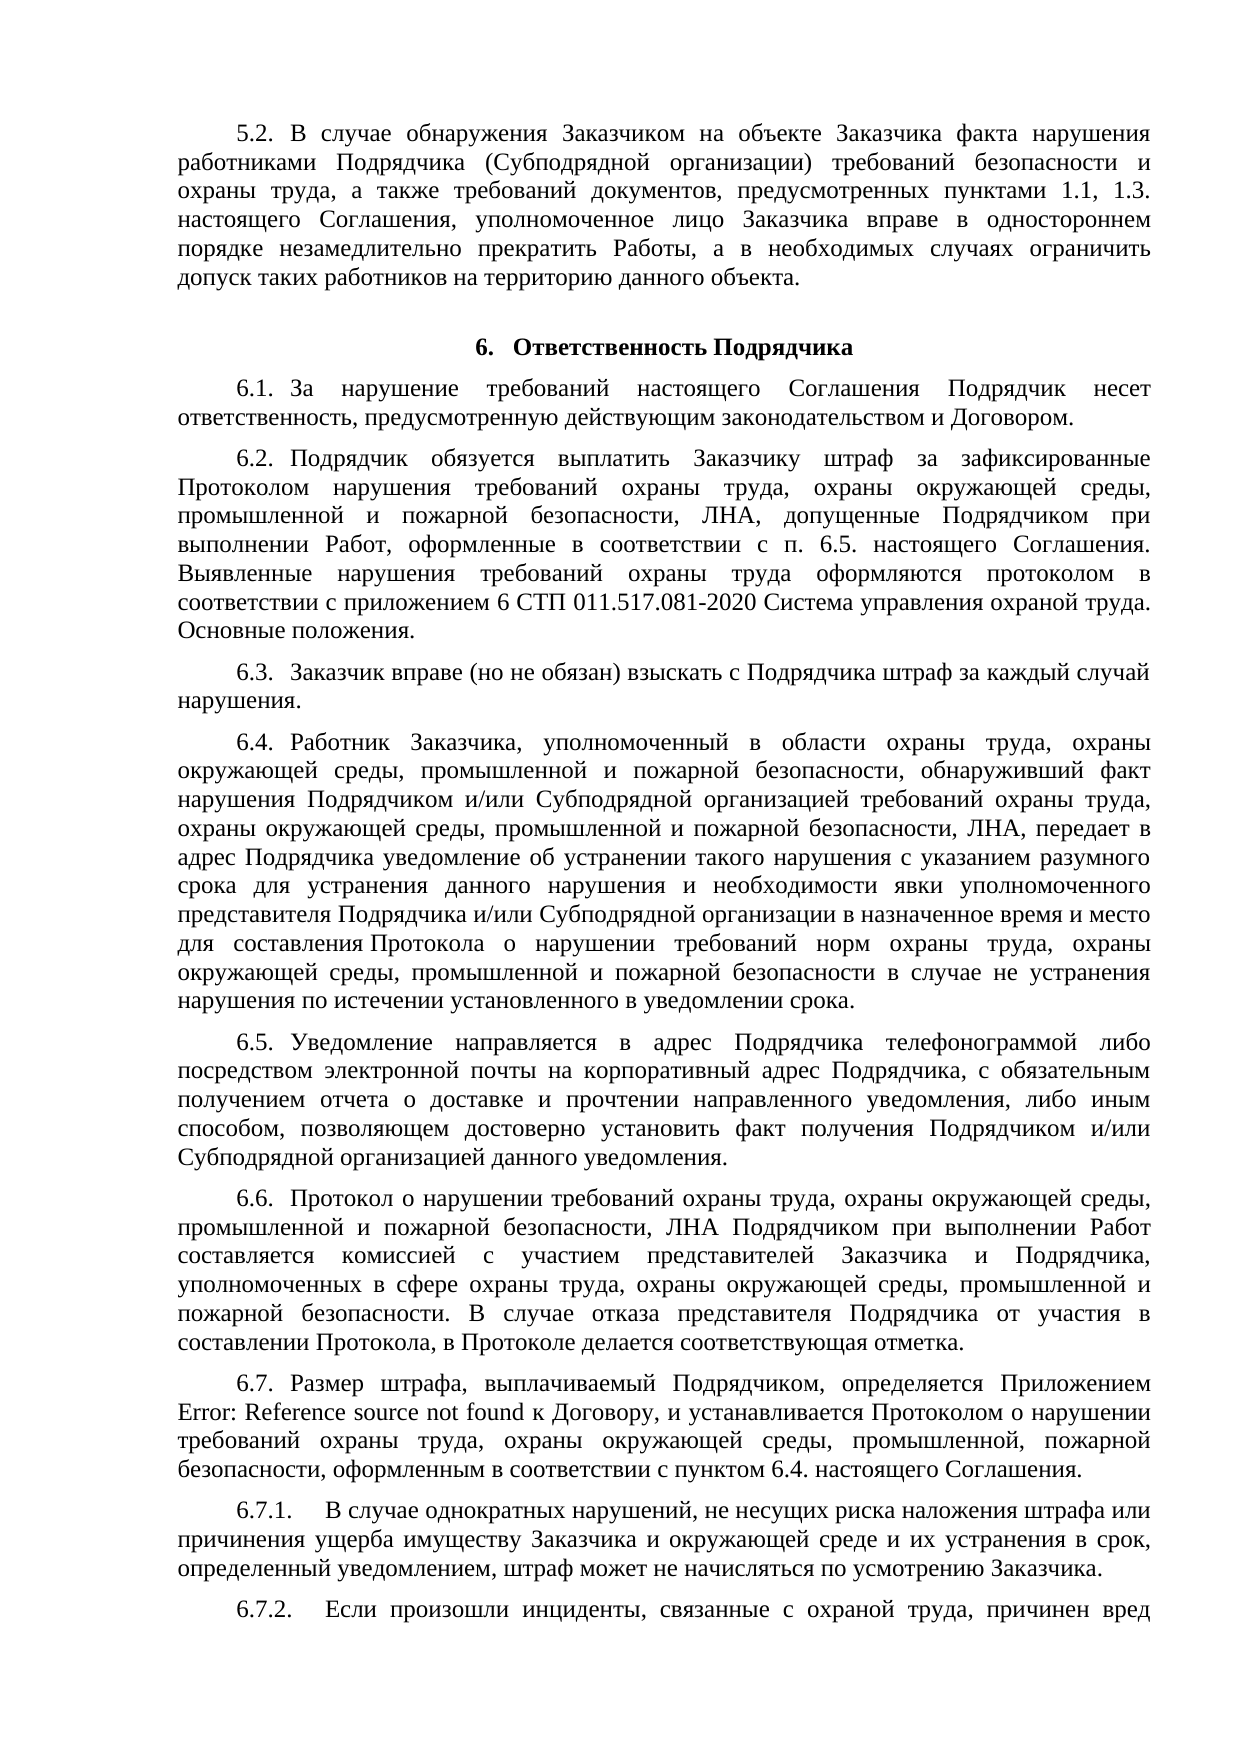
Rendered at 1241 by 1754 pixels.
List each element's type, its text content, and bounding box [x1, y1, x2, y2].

list Заказчик вправе (но не обязан) взыскать с Подрядчика штраф за каждый случай нарушения. [177, 657, 1152, 714]
list За нарушение требований настоящего Соглашения Подрядчик несет ответственность, предусмотренную действующим законодательством и Договором. [177, 373, 1152, 431]
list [177, 1594, 1152, 1623]
list В случае однократных нарушений, не несущих риска наложения штрафа или причинения ущерба имуществу Заказчика и окружающей среде и их устранения в срок, определенный уведомлением, штраф может не начисляться по усмотрению Заказчика. [177, 1496, 1152, 1582]
list Протокол о нарушении требований охраны труда, охраны окружающей среды, промышленной и пожарной безопасности, ЛНА Подрядчиком при выполнении Работ составляется комиссией с участием представителей Заказчика и Подрядчика, уполномоченных в сфере охраны труда, охраны окружающей среды, промышленной и пожарной безопасности. В случае отказа представителя Подрядчика от участия в составлении Протокола, в Протоколе делается соответствующая отметка. [177, 1183, 1152, 1356]
list Работник Заказчика, уполномоченный в области охраны труда, охраны окружающей среды, промышленной и пожарной безопасности, обнаруживший факт нарушения Подрядчиком и/или Субподрядной организацией требований охраны труда, охраны окружающей среды, промышленной и пожарной безопасности, ЛНА, передает в адрес Подрядчика уведомление об устранении такого нарушения с указанием разумного срока для устранения данного нарушения и необходимости явки уполномоченного представителя Подрядчика и/или Субподрядной организации в назначенное время и место для составления Протокола о нарушении требований норм охраны труда, охраны окружающей среды, промышленной и пожарной безопасности в случае не устранения нарушения по истечении установленного в уведомлении срока. [177, 727, 1152, 1014]
list Уведомление направляется в адрес Подрядчика телефонограммой либо посредством электронной почты на корпоративный адрес Подрядчика, с обязательным получением отчета о доставке и прочтении направленного уведомления, либо иным способом, позволяющем достоверно установить факт получения Подрядчиком и/или Субподрядной организацией данного уведомления. [177, 1027, 1152, 1171]
list Ответственность Подрядчика [177, 332, 1152, 361]
list В случае обнаружения Заказчиком на объекте Заказчика факта нарушения работниками Подрядчика (Субподрядной организации) требований безопасности и охраны труда, а также требований документов, предусмотренных пунктами 1.1, 1.3. настоящего Соглашения, уполномоченное лицо Заказчика вправе в одностороннем порядке незамедлительно прекратить Работы, а в необходимых случаях ограничить допуск таких работников на территорию данного объекта. [177, 118, 1152, 291]
list Подрядчик обязуется выплатить Заказчику штраф за зафиксированные Протоколом нарушения требований охраны труда, охраны окружающей среды, промышленной и пожарной безопасности, ЛНА, допущенные Подрядчиком при выполнении Работ, оформленные в соответствии с п. 6.5. настоящего Соглашения. Выявленные нарушения требований охраны труда оформляются протоколом в соответствии с приложением 6 СТП 011.517.081-2020 Система управления охраной труда. Основные положения. [177, 443, 1152, 644]
